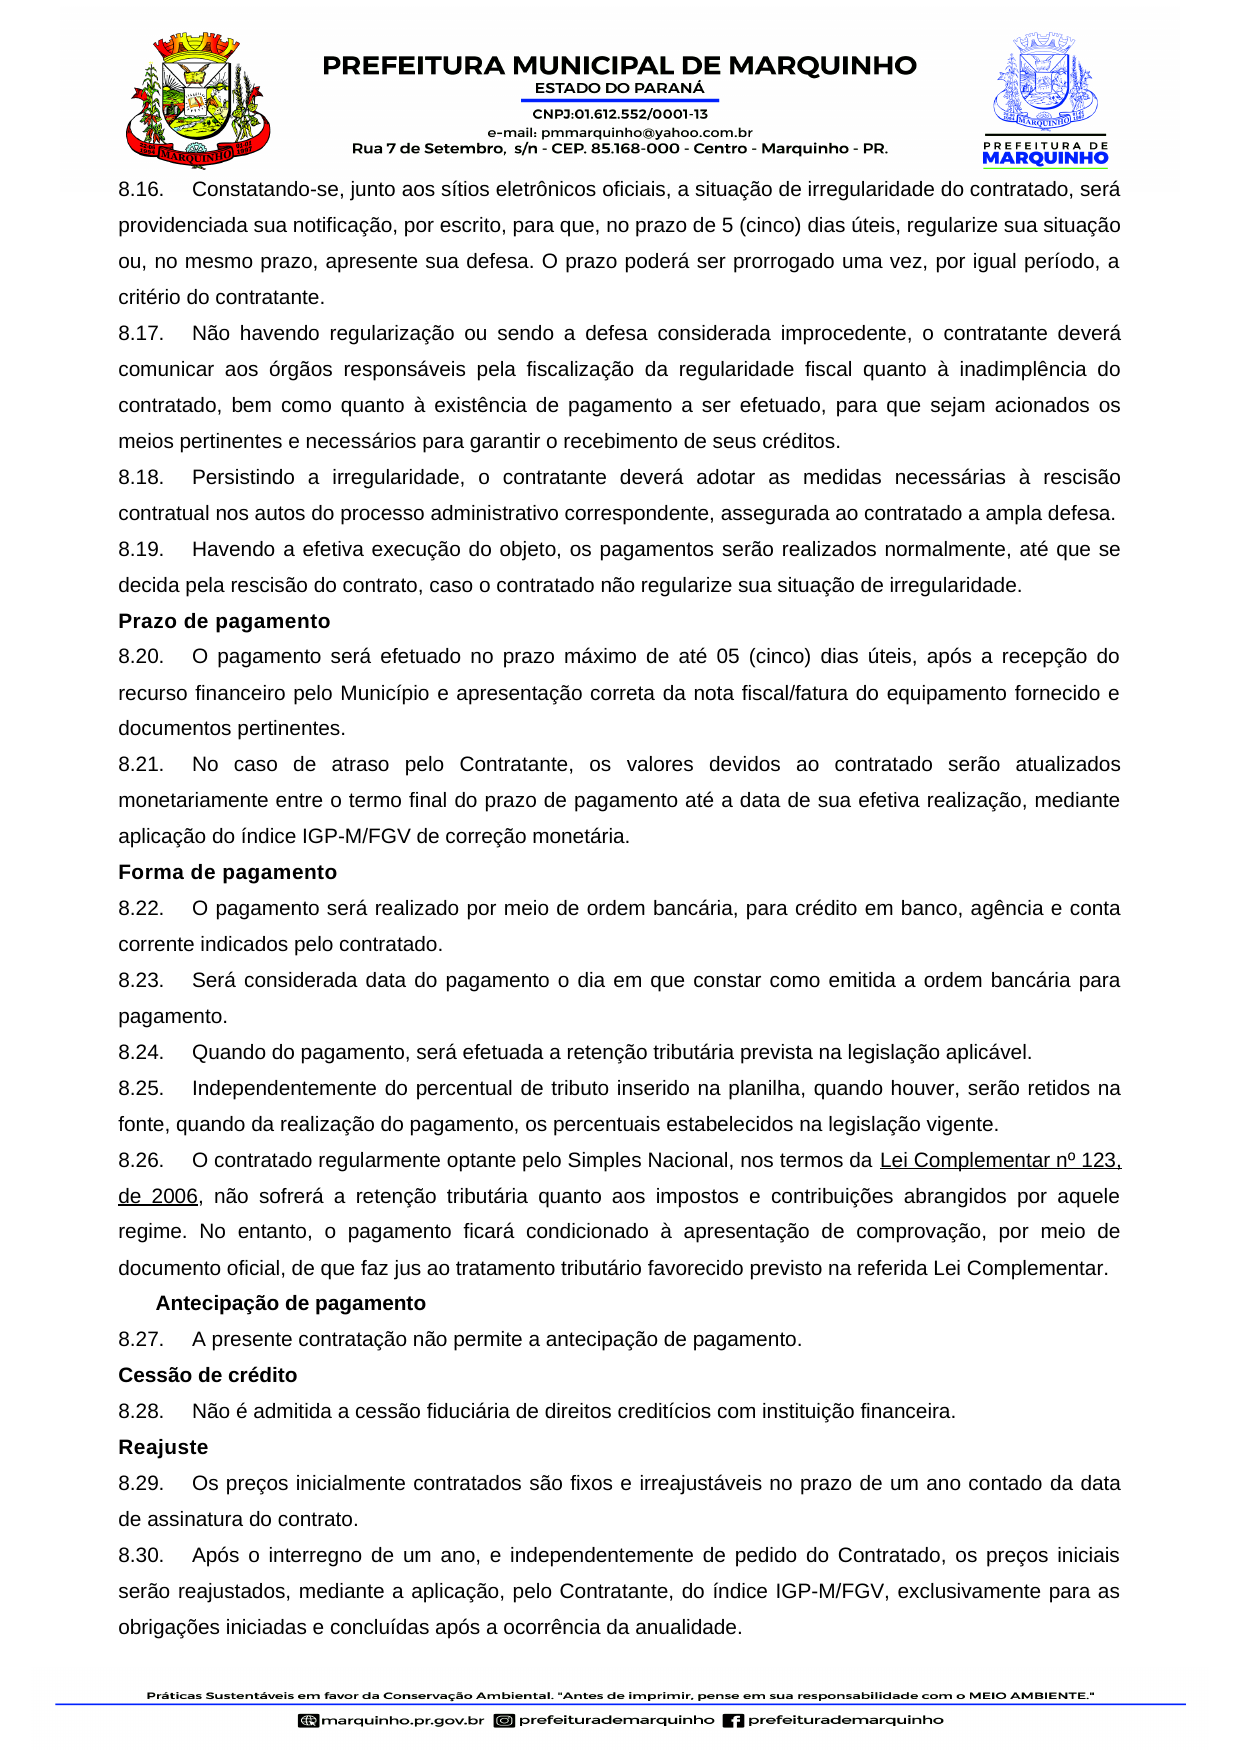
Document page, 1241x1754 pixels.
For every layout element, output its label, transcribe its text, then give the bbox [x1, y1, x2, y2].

text O contratado regularmente optante pelo Simples Nacional, nos termos da Lei Complementar nº 123, de 2006, não sofrerá a retenção tributária quanto aos impostos e contribuições abrangidos por aquele regime. No entanto, o pagamento ficará condicionado à apresentação de comprovação, por meio de documento oficial, de que faz jus ao tratamento tributário favorecido previsto na referida Lei Complementar. [118, 1147, 1122, 1279]
text Após o interregno de um ano, e independentemente de pedido do Contratado, os preços iniciais serão reajustados, mediante a aplicação, pelo Contratante, do índice IGP-M/FGV, exclusivamente para as obrigações iniciadas e concluídas após a ocorrência da anualidade. [118, 1543, 1122, 1639]
text Havendo a efetiva execução do objeto, os pagamentos serão realizados normalmente, até que se decida pela rescisão do contrato, caso o contratado não regularize sua situação de irregularidade. [118, 537, 1122, 596]
text Constatando-se, junto aos sítios eletrônicos oficiais, a situação de irregularidade do contratado, será providenciada sua notificação, por escrito, para que, no prazo de 5 (cinco) dias úteis, regularize sua situação ou, no mesmo prazo, apresente sua defesa. O prazo poderá ser prorrogado uma vez, por igual período, a critério do contratante. [118, 177, 1122, 309]
text Antecipação de pagamento [155, 1291, 1122, 1315]
text Reajuste [118, 1435, 1122, 1459]
text Quando do pagamento, será efetuada a retenção tributária prevista na legislação aplicável. [118, 1040, 1122, 1064]
text O pagamento será efetuado no prazo máximo de até 05 (cinco) dias úteis, após a recepção do recurso financeiro pelo Município e apresentação correta da nota fiscal/fatura do equipamento fornecido e documentos pertinentes. [118, 644, 1122, 740]
text A presente contratação não permite a antecipação de pagamento. [118, 1327, 1122, 1351]
text Forma de pagamento [118, 860, 1122, 884]
text Não havendo regularização ou sendo a defesa considerada improcedente, o contratante deverá comunicar aos órgãos responsáveis pela fiscalização da regularidade fiscal quanto à inadimplência do contratado, bem como quanto à existência de pagamento a ser efetuado, para que sejam acionados os meios pertinentes e necessários para garantir o recebimento de seus créditos. [118, 321, 1122, 453]
picture [31, 1667, 1210, 1750]
picture [59, 6, 1180, 192]
list Cessão de crédito [118, 1363, 1122, 1387]
text O pagamento será realizado por meio de ordem bancária, para crédito em banco, agência e conta corrente indicados pelo contratado. [118, 896, 1122, 956]
text Persistindo a irregularidade, o contratante deverá adotar as medidas necessárias à rescisão contratual nos autos do processo administrativo correspondente, assegurada ao contratado a ampla defesa. [118, 465, 1122, 524]
text Independentemente do percentual de tributo inserido na planilha, quando houver, serão retidos na fonte, quando da realização do pagamento, os percentuais estabelecidos na legislação vigente. [118, 1076, 1122, 1136]
text Os preços inicialmente contratados são fixos e irreajustáveis no prazo de um ano contado da data de assinatura do contrato. [118, 1471, 1122, 1531]
text No caso de atraso pelo Contratante, os valores devidos ao contratado serão atualizados monetariamente entre o termo final do prazo de pagamento até a data de sua efetiva realização, mediante aplicação do índice IGP-M/FGV de correção monetária. [118, 752, 1122, 848]
text Será considerada data do pagamento o dia em que constar como emitida a ordem bancária para pagamento. [118, 968, 1122, 1028]
text Não é admitida a cessão fiduciária de direitos creditícios com instituição financeira. [118, 1399, 1122, 1423]
text Prazo de pagamento [118, 608, 1122, 632]
